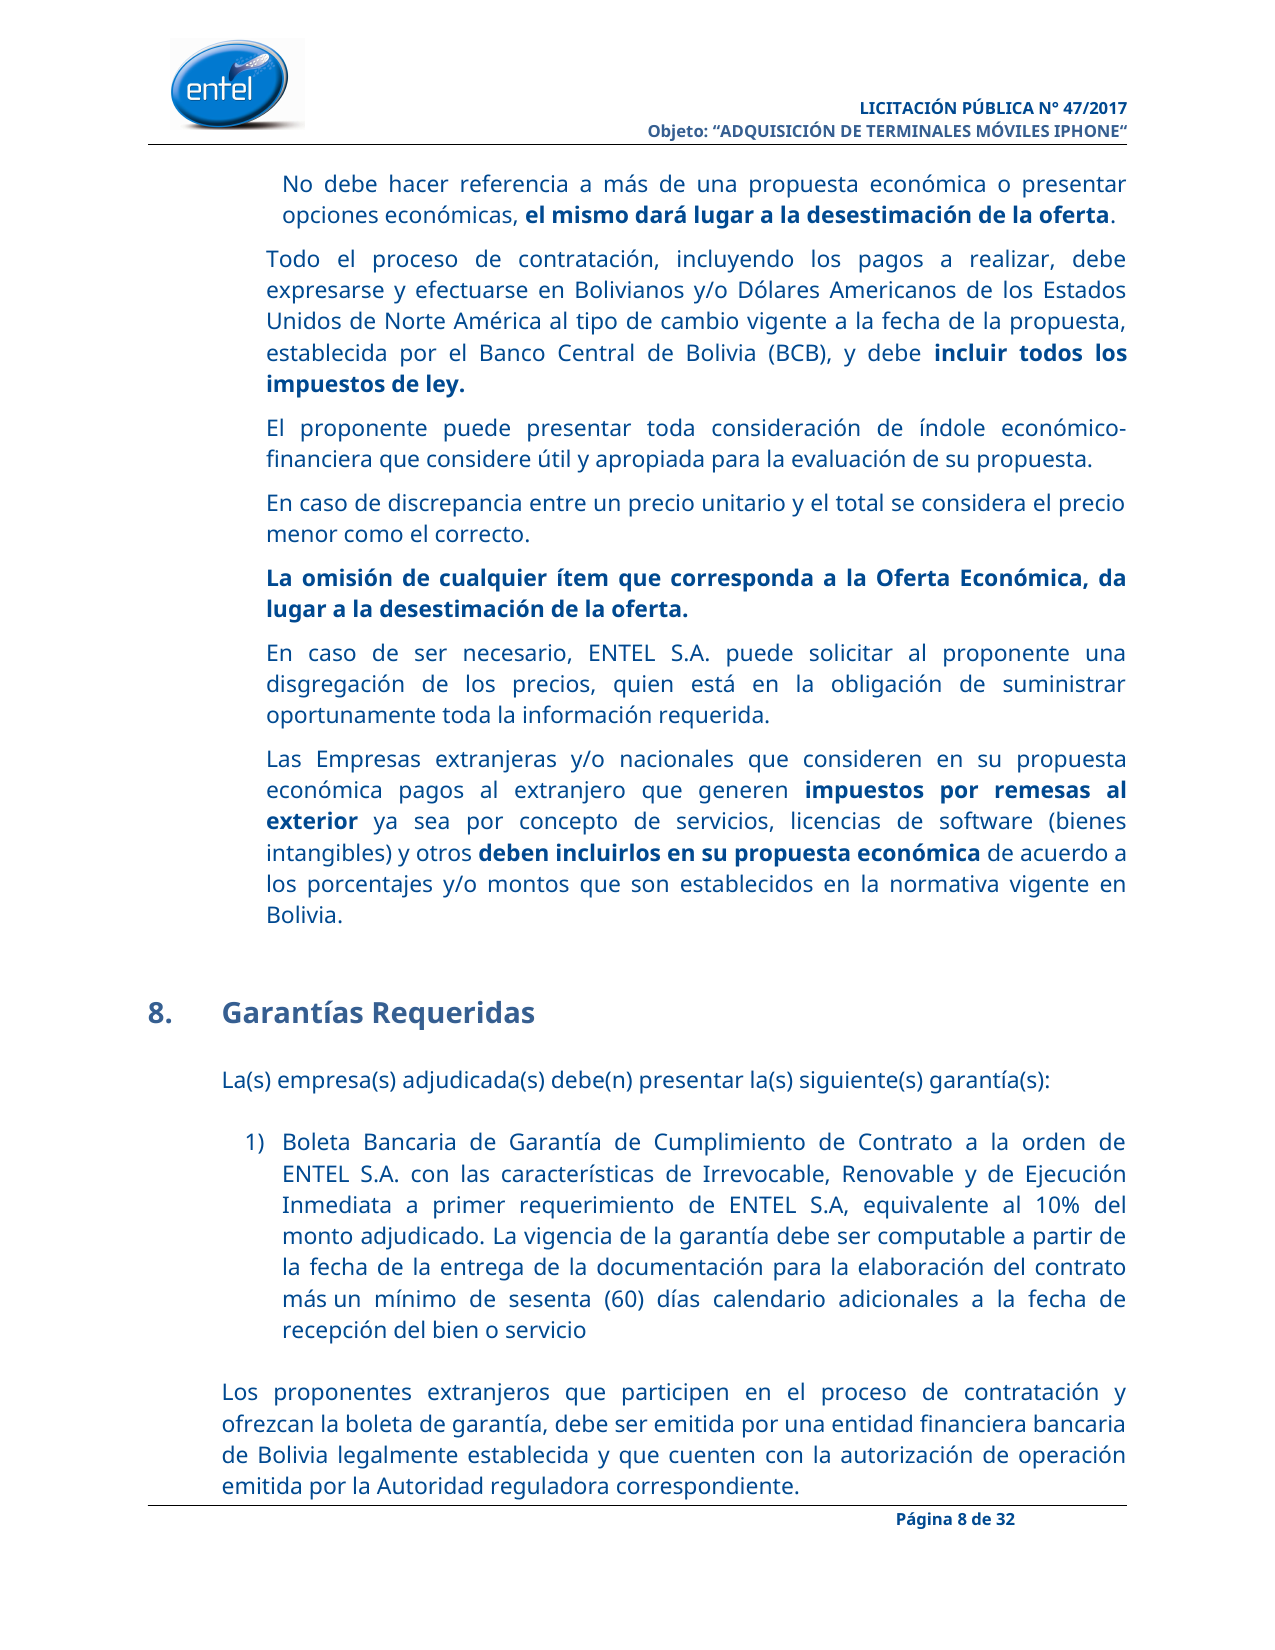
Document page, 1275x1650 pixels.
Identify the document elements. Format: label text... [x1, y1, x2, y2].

picture [170, 38, 305, 130]
text Los proponentes extranjeros que participen en el proceso de contratación y ofrezcan la boleta de garantía, debe ser emitida por una entidad financiera bancaria de Bolivia legalmente establecida y que cuenten con la autorización de operación emitida por la Autoridad reguladora correspondiente. [221, 1376, 1127, 1501]
text La(s) empresa(s) adjudicada(s) debe(n) presentar la(s) siguiente(s) garantía(s): [221, 1064, 1127, 1095]
text En caso de discrepancia entre un precio unitario y el total se considera el precio menor como el correcto. [266, 487, 1127, 549]
text El proponente puede presentar toda consideración de índole económico-financiera que considere útil y apropiada para la evaluación de su propuesta. [266, 412, 1127, 474]
text No debe hacer referencia a más de una propuesta económica o presentar opciones económicas, el mismo dará lugar a la desestimación de la oferta. [282, 168, 1127, 230]
list Garantías Requeridas [148, 993, 1127, 1032]
text Todo el proceso de contratación, incluyendo los pagos a realizar, debe expresarse y efectuarse en Bolivianos y/o Dólares Americanos de los Estados Unidos de Norte América al tipo de cambio vigente a la fecha de la propuesta, establecida por el Banco Central de Bolivia (BCB), y debe incluir todos los impuestos de ley. [266, 243, 1127, 399]
text En caso de ser necesario, ENTEL S.A. puede solicitar al proponente una disgregación de los precios, quien está en la obligación de suministrar oportunamente toda la información requerida. [266, 637, 1127, 730]
list Boleta Bancaria de Garantía de Cumplimiento de Contrato a la orden de ENTEL S.A. con las características de Irrevocable, Renovable y de Ejecución Inmediata a primer requerimiento de ENTEL S.A, equivalente al 10% del monto adjudicado. La vigencia de la garantía debe ser computable a partir de la fecha de la entrega de la documentación para la elaboración del contrato más un mínimo de sesenta (60) días calendario adicionales a la fecha de recepción del bien o servicio [244, 1126, 1127, 1345]
text Las Empresas extranjeras y/o nacionales que consideren en su propuesta económica pagos al extranjero que generen impuestos por remesas al exterior ya sea por concepto de servicios, licencias de software (bienes intangibles) y otros deben incluirlos en su propuesta económica de acuerdo a los porcentajes y/o montos que son establecidos en la normativa vigente en Bolivia. [266, 743, 1127, 930]
text La omisión de cualquier ítem que corresponda a la Oferta Económica, da lugar a la desestimación de la oferta. [266, 562, 1127, 624]
